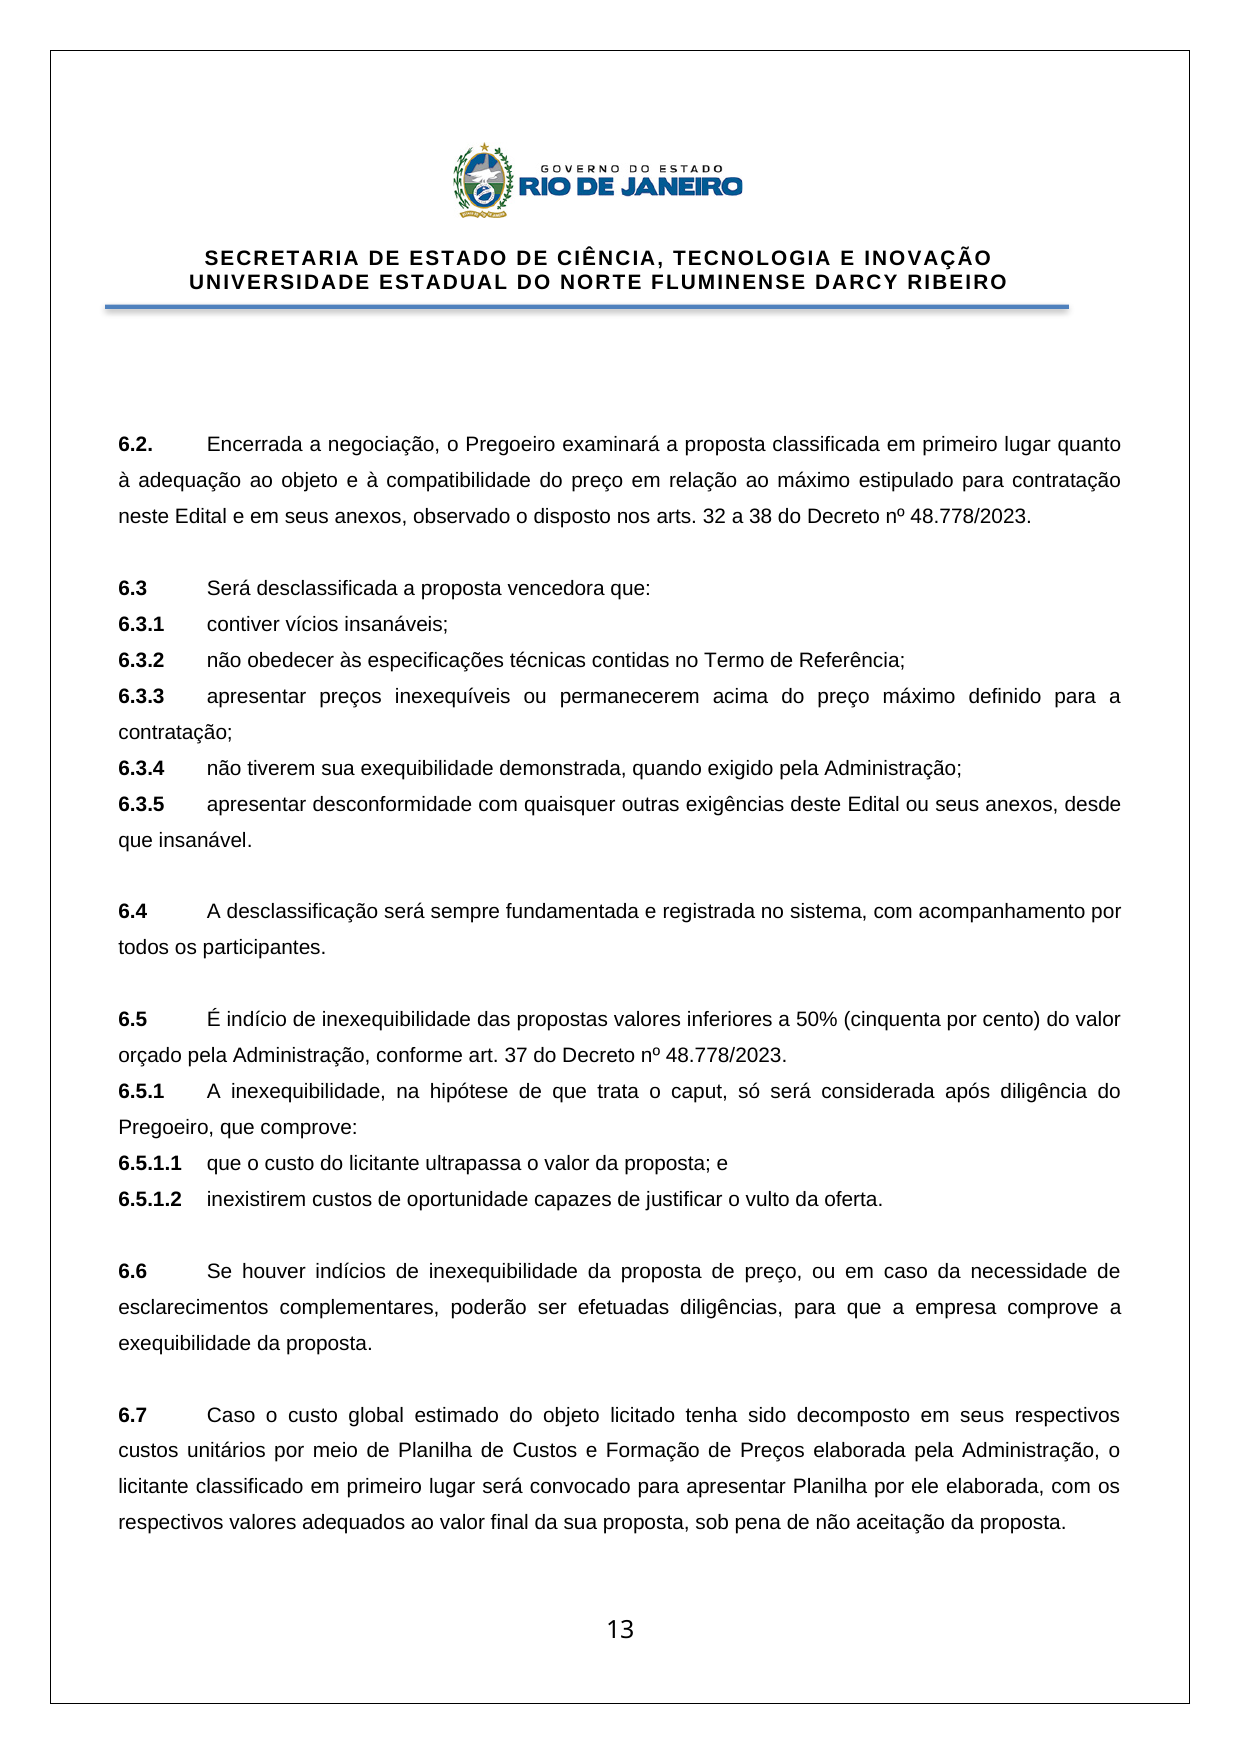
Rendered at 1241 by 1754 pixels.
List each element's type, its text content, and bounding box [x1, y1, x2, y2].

picture [453, 142, 743, 218]
list 6.5.1 A inexequibilidade, na hipótese de que trata o caput, só será considerada após diligência do Pregoeiro, que comprove: [118, 1079, 1122, 1139]
list 6.3.2 não obedecer às especificações técnicas contidas no Termo de Referência; [118, 648, 1122, 672]
list 6.6 Se houver indícios de inexequibilidade da proposta de preço, ou em caso da necessidade de esclarecimentos complementares, poderão ser efetuadas diligências, para que a empresa comprove a exequibilidade da proposta. [118, 1259, 1122, 1354]
list 6.5.1.2 inexistirem custos de oportunidade capazes de justificar o vulto da oferta. [118, 1187, 1122, 1211]
list 6.7 Caso o custo global estimado do objeto licitado tenha sido decomposto em seus respectivos custos unitários por meio de Planilha de Custos e Formação de Preços elaborada pela Administração, o licitante classificado em primeiro lugar será convocado para apresentar Planilha por ele elaborada, com os respectivos valores adequados ao valor final da sua proposta, sob pena de não aceitação da proposta. [118, 1402, 1122, 1534]
text Encerrada a negociação, o Pregoeiro examinará a proposta classificada em primeiro lugar quanto à adequação ao objeto e à compatibilidade do preço em relação ao máximo estipulado para contratação neste Edital e em seus anexos, observado o disposto nos arts. 32 a 38 do Decreto nº 48.778/2023. [118, 432, 1122, 528]
list 6.3.1 contiver vícios insanáveis; [118, 612, 1122, 636]
list 6.3.3 apresentar preços inexequíveis ou permanecerem acima do preço máximo definido para a contratação; [118, 684, 1122, 743]
list 6.3.4 não tiverem sua exequibilidade demonstrada, quando exigido pela Administração; [118, 756, 1122, 779]
list 6.3.5 apresentar desconformidade com quaisquer outras exigências deste Edital ou seus anexos, desde que insanável. [118, 791, 1122, 851]
list 6.4 A desclassificação será sempre fundamentada e registrada no sistema, com acompanhamento por todos os participantes. [118, 899, 1122, 959]
list 6.5 É indício de inexequibilidade das propostas valores inferiores a 50% (cinquenta por cento) do valor orçado pela Administração, conforme art. 37 do Decreto nº 48.778/2023. [118, 1007, 1122, 1067]
list 6.5.1.1 que o custo do licitante ultrapassa o valor da proposta; e [118, 1151, 1122, 1175]
list 6.3 Será desclassificada a proposta vencedora que: [118, 576, 1122, 600]
